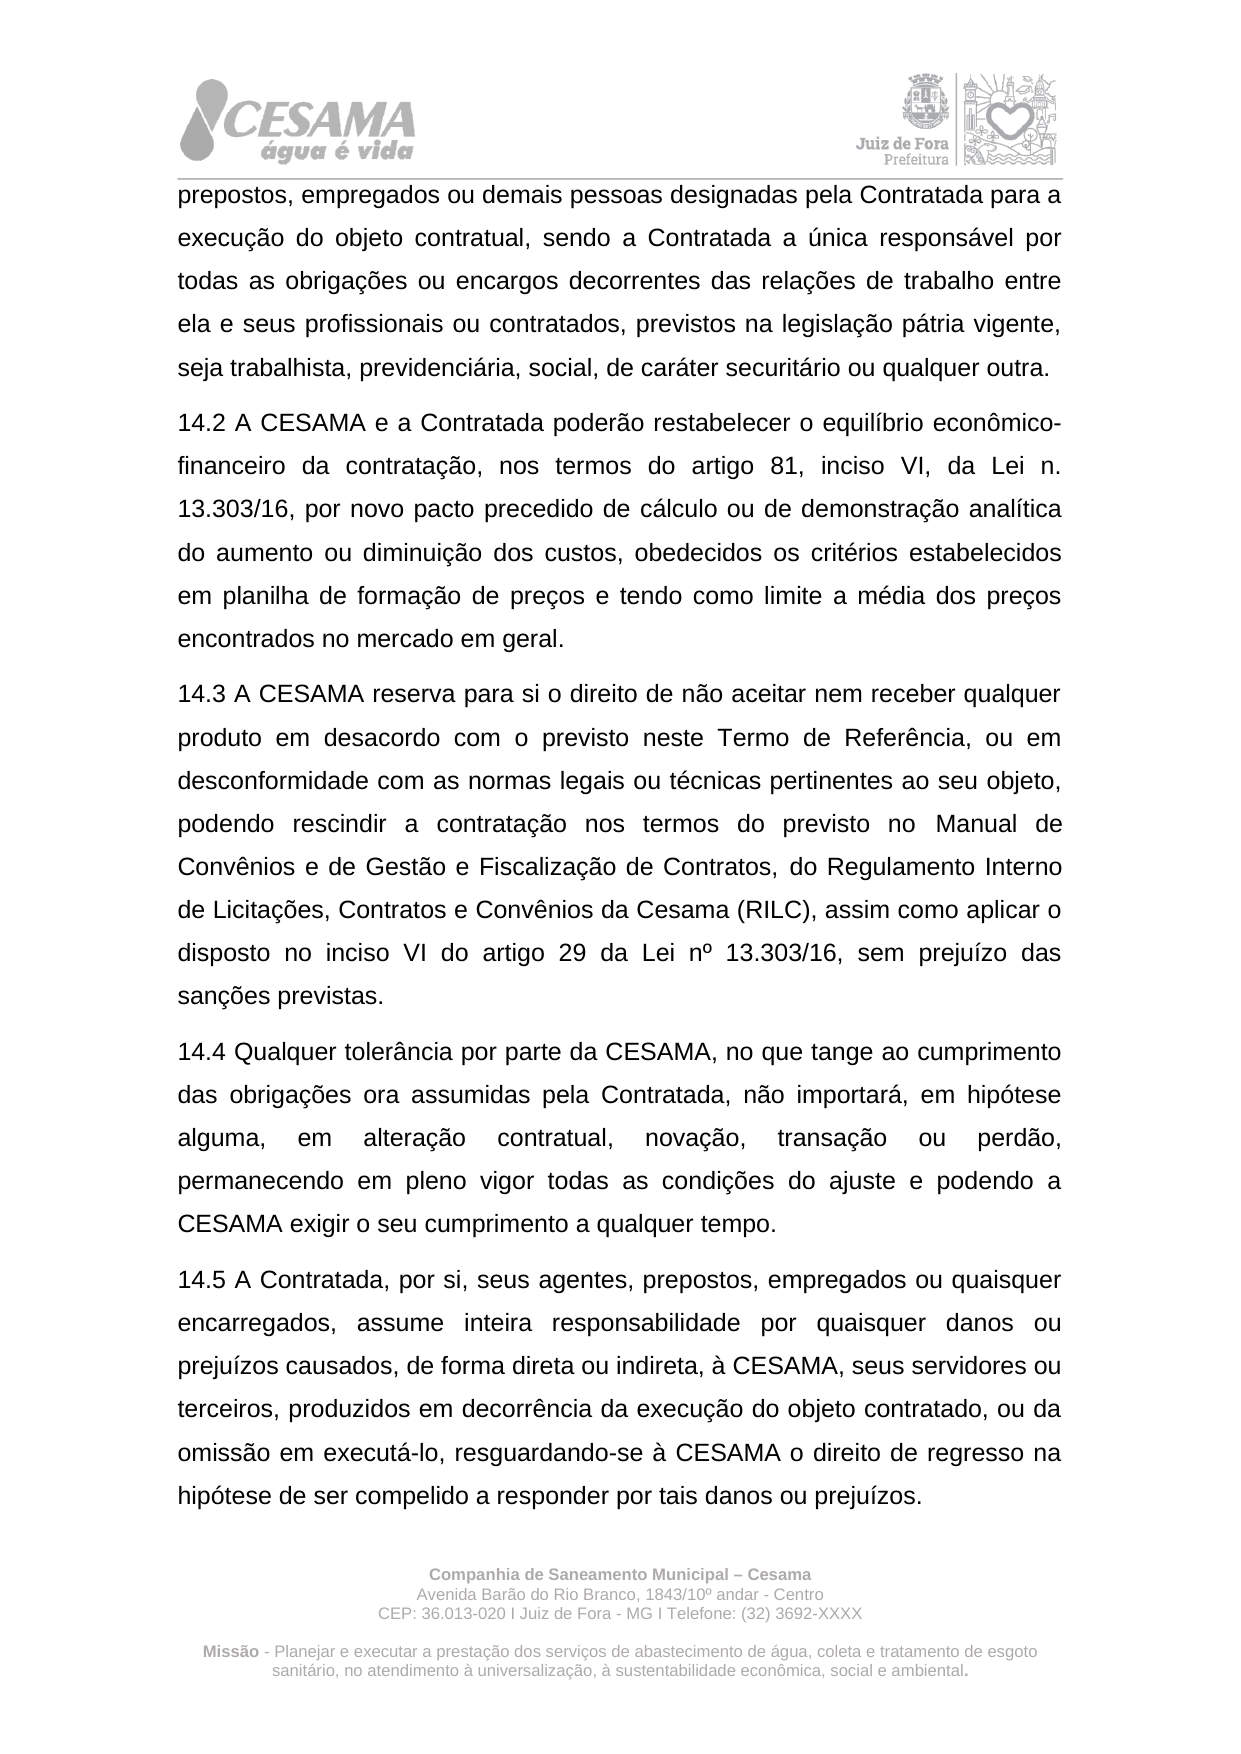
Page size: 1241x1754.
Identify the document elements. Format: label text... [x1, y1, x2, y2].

text 14.3 A CESAMA reserva para si o direito de não aceitar nem receber qualquer produto em desacordo com o previsto neste Termo de Referência, ou em desconformidade com as normas legais ou técnicas pertinentes ao seu objeto, podendo rescindir a contratação nos termos do previsto no Manual de Convênios e de Gestão e Fiscalização de Contratos, do Regulamento Interno de Licitações, Contratos e Convênios da Cesama (RILC), assim como aplicar o disposto no inciso VI do artigo 29 da Lei nº 13.303/16, sem prejuízo das sanções previstas. [177, 679, 1063, 1010]
text 14.5 A Contratada, por si, seus agentes, prepostos, empregados ou quaisquer encarregados, assume inteira responsabilidade por quaisquer danos ou prejuízos causados, de forma direta ou indireta, à CESAMA, seus servidores ou terceiros, produzidos em decorrência da execução do objeto contratado, ou da omissão em executá-lo, resguardando-se à CESAMA o direito de regresso na hipótese de ser compelido a responder por tais danos ou prejuízos. [177, 1265, 1063, 1509]
picture [177, 73, 1064, 180]
text 14.4 Qualquer tolerância por parte da CESAMA, no que tange ao cumprimento das obrigações ora assumidas pela Contratada, não importará, em hipótese alguma, em alteração contratual, novação, transação ou perdão, permanecendo em pleno vigor todas as condições do ajuste e podendo a CESAMA exigir o seu cumprimento a qualquer tempo. [177, 1037, 1063, 1238]
text 14.2 A CESAMA e a Contratada poderão restabelecer o equilíbrio econômico-financeiro da contratação, nos termos do artigo 81, inciso VI, da Lei n. 13.303/16, por novo pacto precedido de cálculo ou de demonstração analítica do aumento ou diminuição dos custos, obedecidos os critérios estabelecidos em planilha de formação de preços e tendo como limite a média dos preços encontrados no mercado em geral. [177, 408, 1063, 652]
